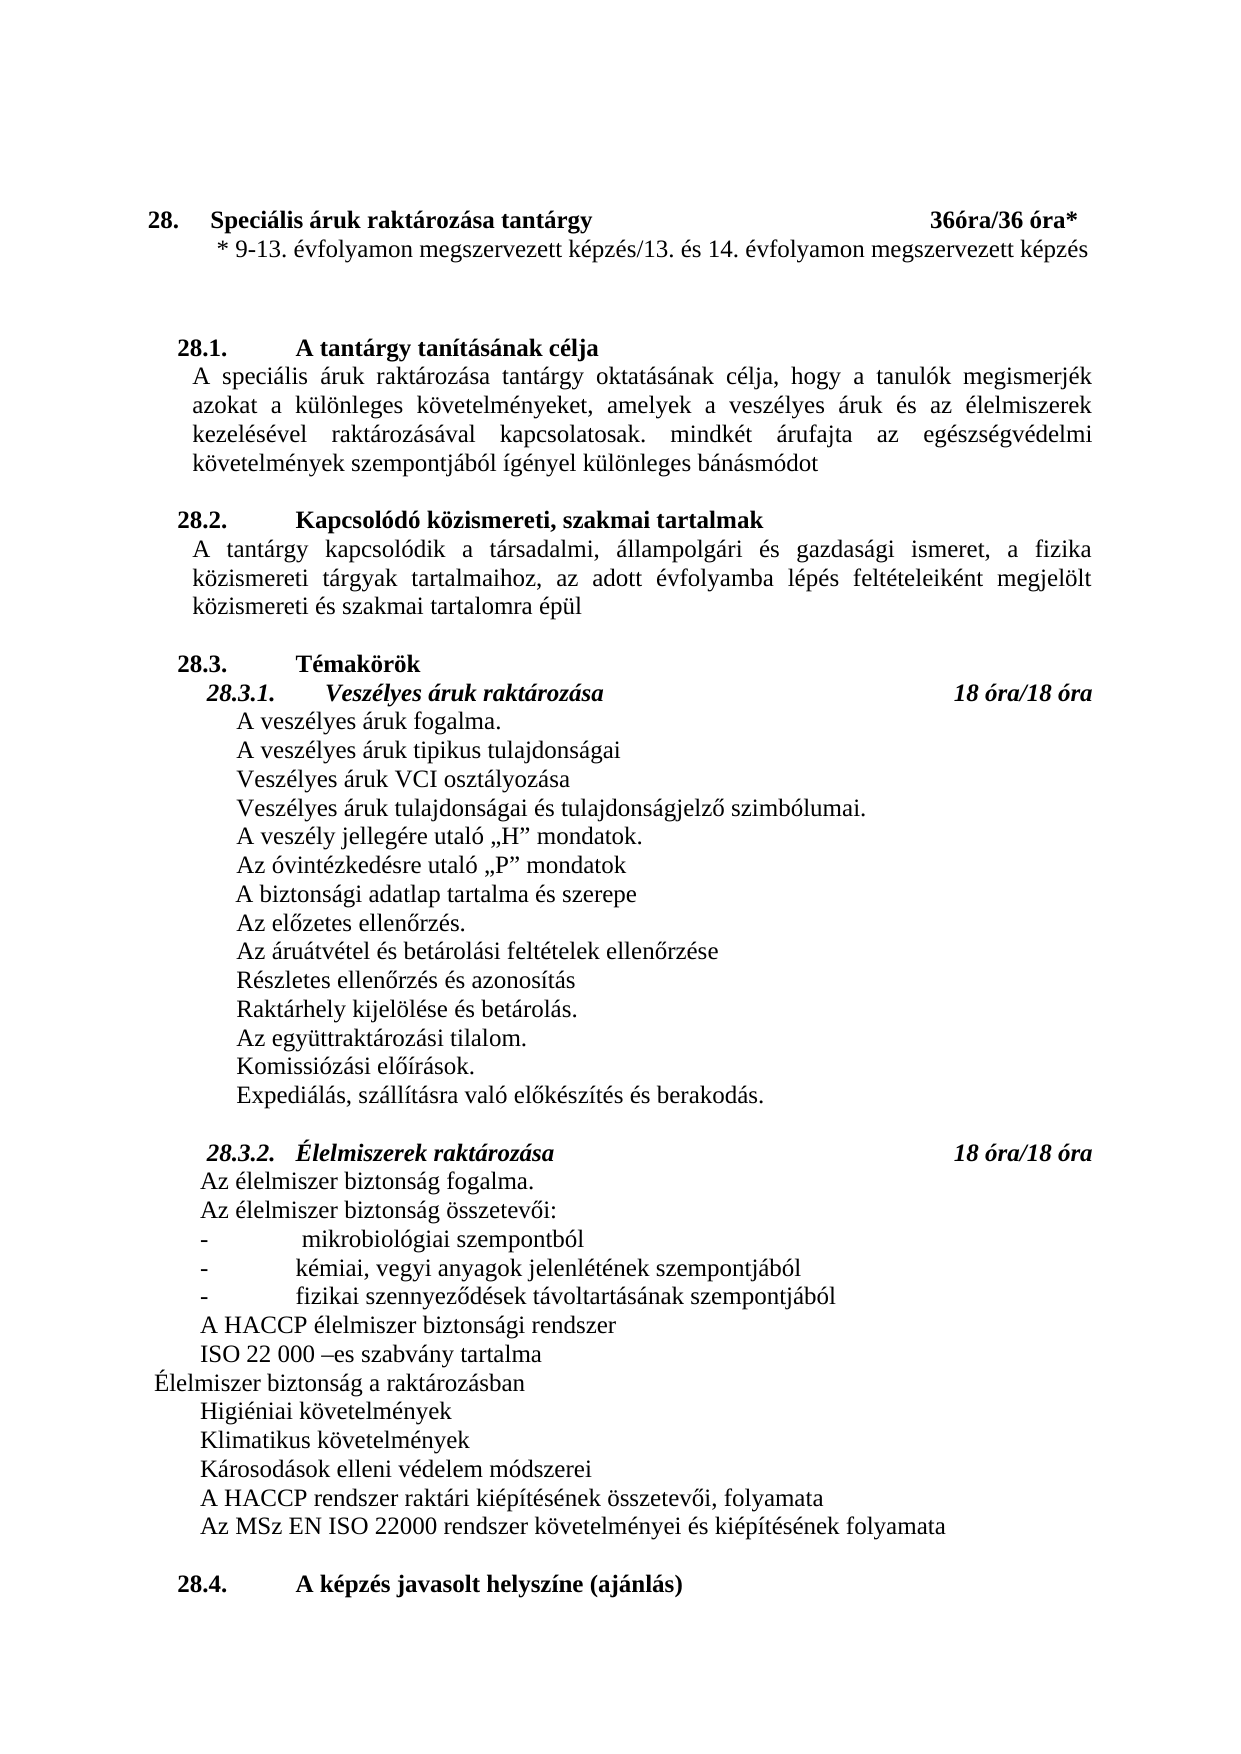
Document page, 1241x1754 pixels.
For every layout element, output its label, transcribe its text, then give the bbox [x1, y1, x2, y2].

list A képzés javasolt helyszíne (ajánlás) [177, 1569, 1093, 1598]
text Részletes ellenőrzés és azonosítás [236, 965, 1093, 994]
text Az együttraktározási tilalom. [236, 1023, 1093, 1051]
list Veszélyes áruk raktározása 18 óra/18 óra [207, 678, 1093, 706]
text Károsodások elleni védelem módszerei [200, 1454, 1093, 1483]
text Élelmiszer biztonság a raktározásban [148, 1368, 1093, 1396]
text Klimatikus követelmények [200, 1425, 1093, 1454]
text A tantárgy kapcsolódik a társadalmi, állampolgári és gazdasági ismeret, a fizika közismereti tárgyak tartalmaihoz, az adott évfolyamba lépés feltételeiként megjelölt közismereti és szakmai tartalomra épül [192, 534, 1093, 620]
text * 9-13. évfolyamon megszervezett képzés/13. és 14. évfolyamon megszervezett képzés [148, 234, 1093, 263]
text - kémiai, vegyi anyagok jelenlétének szempontjából [200, 1253, 1093, 1281]
text Komissiózási előírások. [236, 1051, 1093, 1080]
list Élelmiszerek raktározása 18 óra/18 óra [207, 1138, 1093, 1166]
text Veszélyes áruk VCI osztályozása [236, 764, 1093, 793]
text A speciális áruk raktározása tantárgy oktatásának célja, hogy a tanulók megismerjék azokat a különleges követelményeket, amelyek a veszélyes áruk és az élelmiszerek kezelésével raktározásával kapcsolatosak. mindkét árufajta az egészségvédelmi követelmények szempontjából ígényel különleges bánásmódot [192, 361, 1093, 476]
text A HACCP élelmiszer biztonsági rendszer [200, 1310, 1093, 1339]
text Higiéniai követelmények [200, 1396, 1093, 1425]
text - mikrobiológiai szempontból [200, 1224, 1093, 1253]
list A tantárgy tanításának célja [177, 333, 1093, 361]
text Az előzetes ellenőrzés. [236, 908, 1093, 936]
text A HACCP rendszer raktári kiépítésének összetevői, folyamata [200, 1483, 1093, 1511]
text A veszélyes áruk fogalma. [236, 706, 1093, 735]
text A veszélyes áruk tipikus tulajdonságai [236, 735, 1093, 764]
text Expediálás, szállításra való előkészítés és berakodás. [236, 1080, 1093, 1109]
text A biztonsági adatlap tartalma és szerepe [148, 879, 1093, 908]
list Kapcsolódó közismereti, szakmai tartalmak [177, 505, 1093, 534]
text Az élelmiszer biztonság fogalma. [200, 1166, 1093, 1195]
text Az MSz EN ISO 22000 rendszer követelményei és kiépítésének folyamata [200, 1511, 1093, 1540]
text ISO 22 000 –es szabvány tartalma [200, 1339, 1093, 1368]
text Raktárhely kijelölése és betárolás. [236, 994, 1093, 1023]
text Az áruátvétel és betárolási feltételek ellenőrzése [236, 936, 1093, 965]
text A veszély jellegére utaló „H” mondatok. [236, 821, 1093, 850]
list Speciális áruk raktározása tantárgy 36óra/36 óra* [148, 205, 1093, 234]
text - fizikai szennyeződések távoltartásának szempontjából [200, 1281, 1093, 1310]
list Témakörök [177, 649, 1093, 678]
text Az élelmiszer biztonság összetevői: [200, 1195, 1093, 1224]
text Az óvintézkedésre utaló „P” mondatok [236, 850, 1093, 879]
text Veszélyes áruk tulajdonságai és tulajdonságjelző szimbólumai. [236, 793, 1093, 821]
